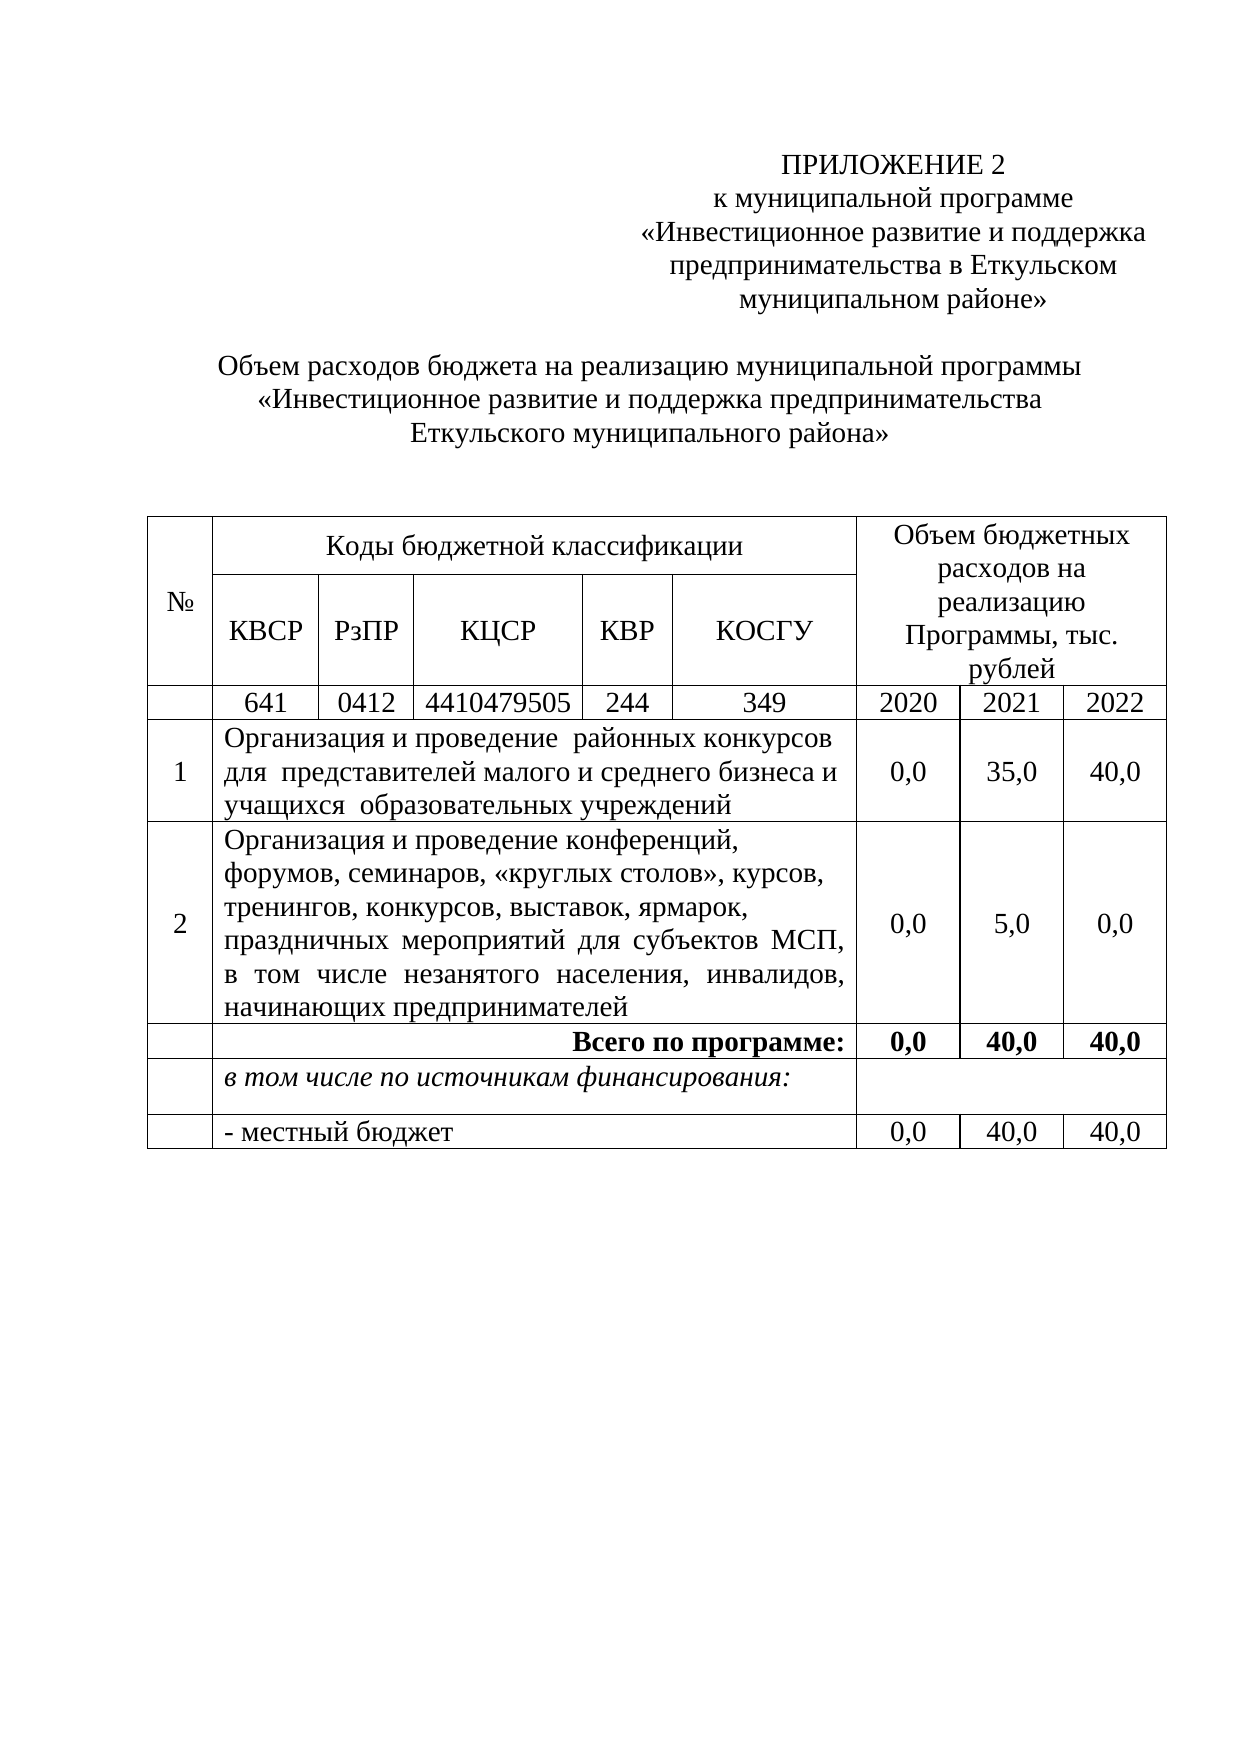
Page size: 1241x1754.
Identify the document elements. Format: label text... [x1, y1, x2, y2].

table_cell [148, 1115, 212, 1148]
table_cell 40,0 [961, 1115, 1063, 1148]
table_cell 0,0 [857, 822, 959, 1023]
table_cell 2021 [961, 686, 1063, 719]
table_cell 0,0 [1064, 822, 1166, 1023]
text предпринимательства в Еткульском [635, 247, 1152, 281]
table_cell 2022 [1064, 686, 1166, 719]
table_cell 0,0 [857, 720, 959, 821]
table_cell 0,0 [857, 1115, 959, 1148]
table_cell 5,0 [961, 822, 1063, 1023]
table_cell 40,0 [1064, 1024, 1166, 1058]
table_cell КОСГУ [673, 575, 856, 684]
table_cell 2020 [857, 686, 959, 719]
table_cell 40,0 [1064, 1115, 1166, 1148]
table_cell РзПР [319, 575, 413, 684]
text ПРИЛОЖЕНИЕ 2 [635, 118, 1152, 180]
text муниципальном районе» [635, 281, 1152, 314]
table_cell - местный бюджет [213, 1115, 856, 1148]
table_cell 0412 [319, 686, 413, 719]
table_cell КЦСР [414, 575, 582, 684]
table_cell КВСР [213, 575, 318, 684]
table_cell [857, 1059, 1166, 1113]
table_cell 40,0 [961, 1024, 1063, 1058]
table_cell Организация и проведение конференций, форумов, семинаров, «круглых столов», курсов, тренингов, конкурсов, выставок, ярмарок, праздничных мероприятий для субъектов МСП, в том числе незанятого населения, инвалидов, начинающих предпринимателей [213, 822, 856, 1023]
table_header Объем бюджетных расходов на реализацию Программы, тыс. рублей [857, 517, 1166, 684]
table_header № [148, 517, 212, 684]
table_cell 244 [583, 686, 672, 719]
table_cell 4410479505 [414, 686, 582, 719]
table_cell [148, 1059, 212, 1113]
text к муниципальной программе «Инвестиционное развитие и поддержка [635, 180, 1152, 247]
table_header Коды бюджетной классификации [213, 517, 856, 574]
table_cell 349 [673, 686, 856, 719]
table_cell [148, 1024, 212, 1058]
table_cell 0,0 [857, 1024, 959, 1058]
table_cell 40,0 [1064, 720, 1166, 821]
table_cell 1 [148, 720, 212, 821]
table_cell Всего по программе: [213, 1024, 856, 1058]
table_cell КВР [583, 575, 672, 684]
table_cell 2 [148, 822, 212, 1023]
table_cell [148, 686, 212, 719]
table_cell 35,0 [961, 720, 1063, 821]
table_cell 641 [213, 686, 318, 719]
table_cell Организация и проведение районных конкурсов для представителей малого и среднего бизнеса и учащихся образовательных учреждений [213, 720, 856, 821]
table_cell в том числе по источникам финансирования: [213, 1059, 856, 1113]
text Объем расходов бюджета на реализацию муниципальной программы «Инвестиционное развитие и поддержка предпринимательства [148, 348, 1152, 415]
text Еткульского муниципального района» [148, 415, 1152, 449]
